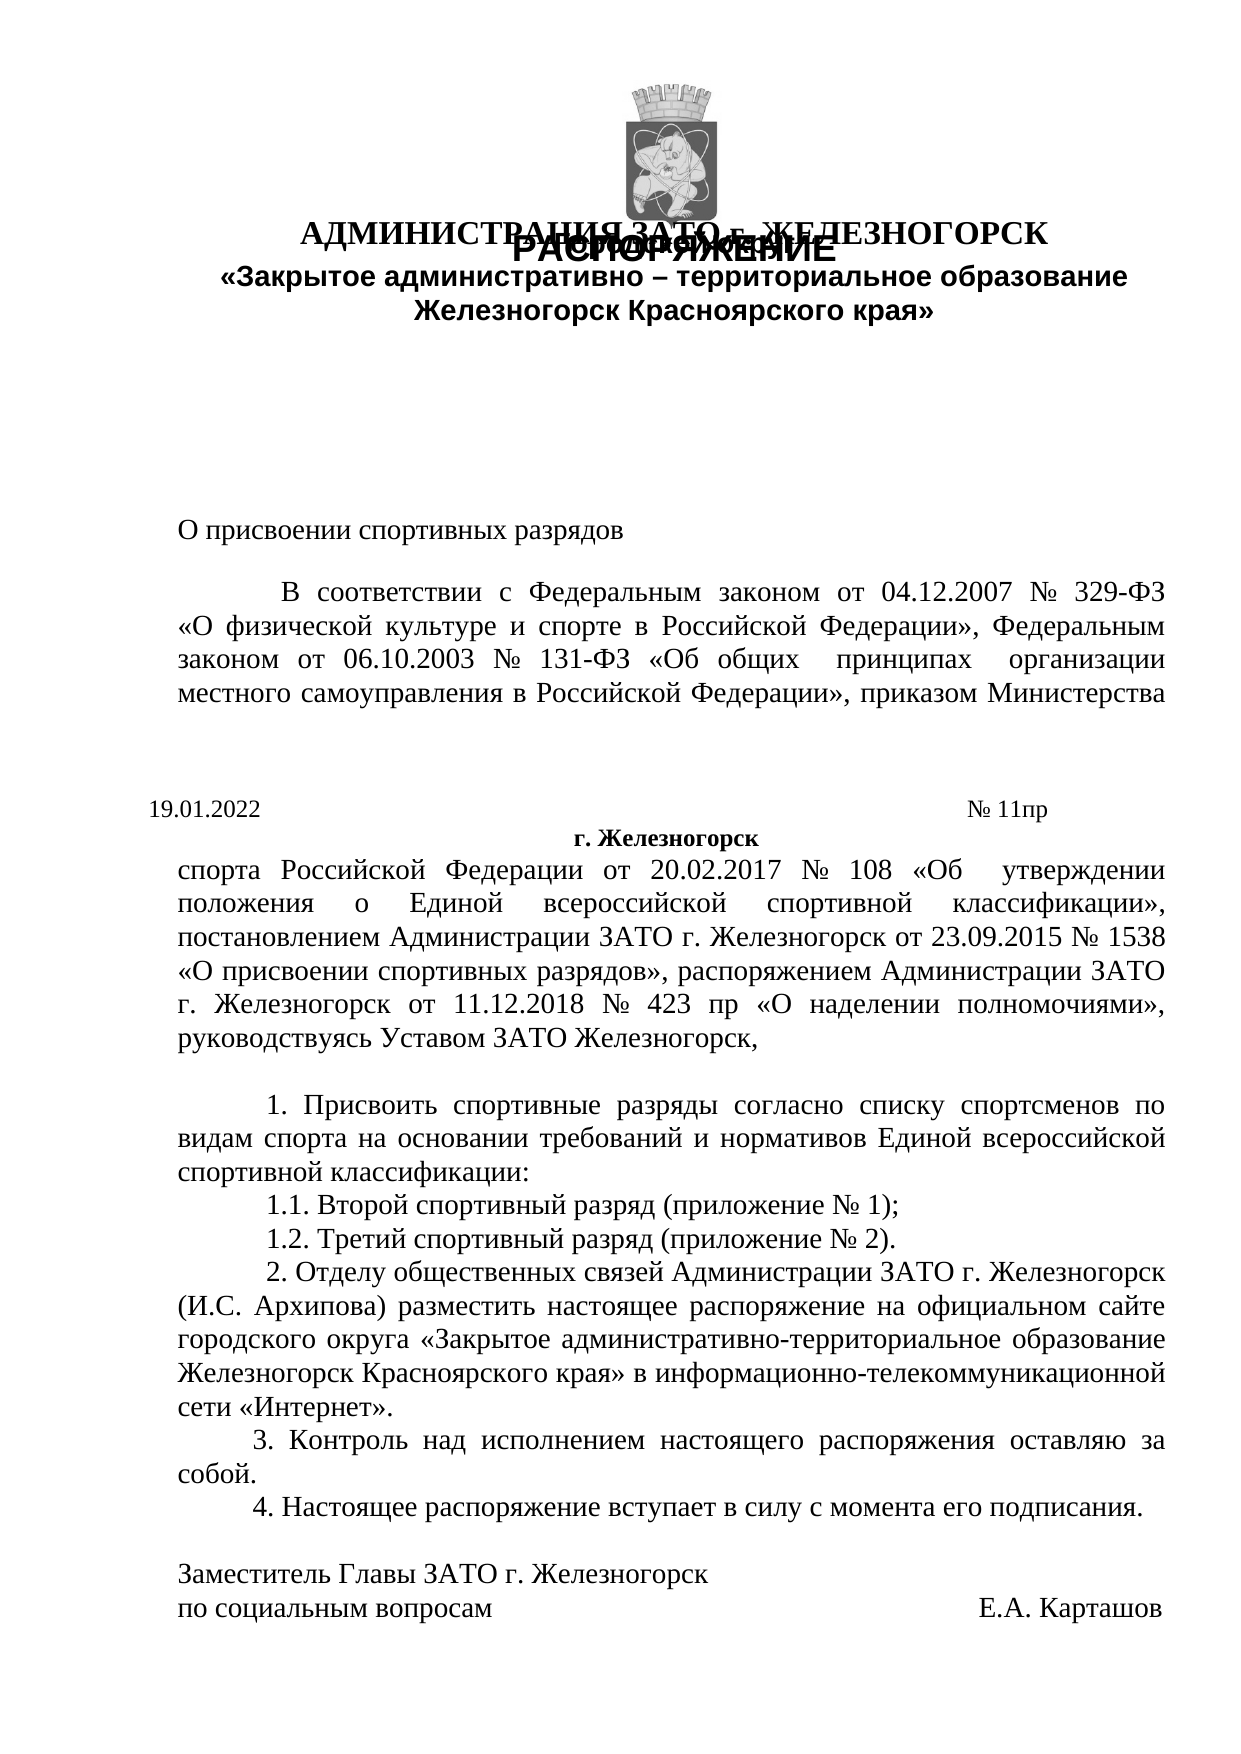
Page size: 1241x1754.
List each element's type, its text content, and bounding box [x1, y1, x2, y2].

text 19.01.2022 № 11пр [148, 794, 1184, 823]
text 4. Настоящее распоряжение вступает в силу с момента его подписания. [177, 1489, 1166, 1523]
text В соответствии с Федеральным законом от 04.12.2007 № 329-ФЗ «О физической культуре и спорте в Российской Федерации», Федеральным законом от 06.10.2003 № 131-ФЗ «Об общих принципах организации местного самоуправления в Российской Федерации», приказом Министерства спорта Российской Федерации от 20.02.2017 № 108 «Об утверждении положения о Единой всероссийской спортивной классификации», постановлением Администрации ЗАТО г. Железногорск от 23.09.2015 № 1538 «О присвоении спортивных разрядов», распоряжением Администрации ЗАТО г. Железногорск от 11.12.2018 № 423 пр «О наделении полномочиями», руководствуясь Уставом ЗАТО Железногорск, [177, 574, 1166, 794]
text по социальным вопросам Е.А. Карташов [177, 1590, 1166, 1623]
text 1. Присвоить спортивные разряды согласно списку спортсменов по видам спорта на основании требований и нормативов Единой всероссийской спортивной классификации: [177, 1087, 1166, 1187]
text В соответствии с Федеральным законом от 04.12.2007 № 329-ФЗ «О физической культуре и спорте в Российской Федерации», Федеральным законом от 06.10.2003 № 131-ФЗ «Об общих принципах организации местного самоуправления в Российской Федерации», приказом Министерства спорта Российской Федерации от 20.02.2017 № 108 «Об утверждении положения о Единой всероссийской спортивной классификации», постановлением Администрации ЗАТО г. Железногорск от 23.09.2015 № 1538 «О присвоении спортивных разрядов», распоряжением Администрации ЗАТО г. Железногорск от 11.12.2018 № 423 пр «О наделении полномочиями», руководствуясь Уставом ЗАТО Железногорск, [177, 852, 1166, 1053]
text РАСПОРЯЖЕНИЕ [158, 226, 1190, 269]
text «Закрытое административно – территориальное образование Железногорск Красноярского края» [158, 269, 1190, 326]
text 2. Отделу общественных связей Администрации ЗАТО г. Железногорск (И.С. Архипова) разместить настоящее распоряжение на официальном сайте городского округа «Закрытое административно-территориальное образование Железногорск Красноярского края» в информационно-телекоммуникационной сети «Интернет». [177, 1254, 1166, 1422]
subtitle АДМИНИСТРАЦИЯ ЗАТО г. ЖЕЛЕЗНОГОРСК [158, 213, 1190, 226]
text 1.2. Третий спортивный разряд (приложение № 2). [177, 1221, 1166, 1254]
text О присвоении спортивных разрядов [177, 512, 1160, 545]
text 3. Контроль над исполнением настоящего распоряжения оставляю за собой. [177, 1422, 1166, 1489]
text 1.1. Второй спортивный разряд (приложение № 1); [177, 1187, 1166, 1221]
text г. Железногорск [148, 823, 1184, 852]
text Заместитель Главы ЗАТО г. Железногорск [177, 1556, 1166, 1590]
